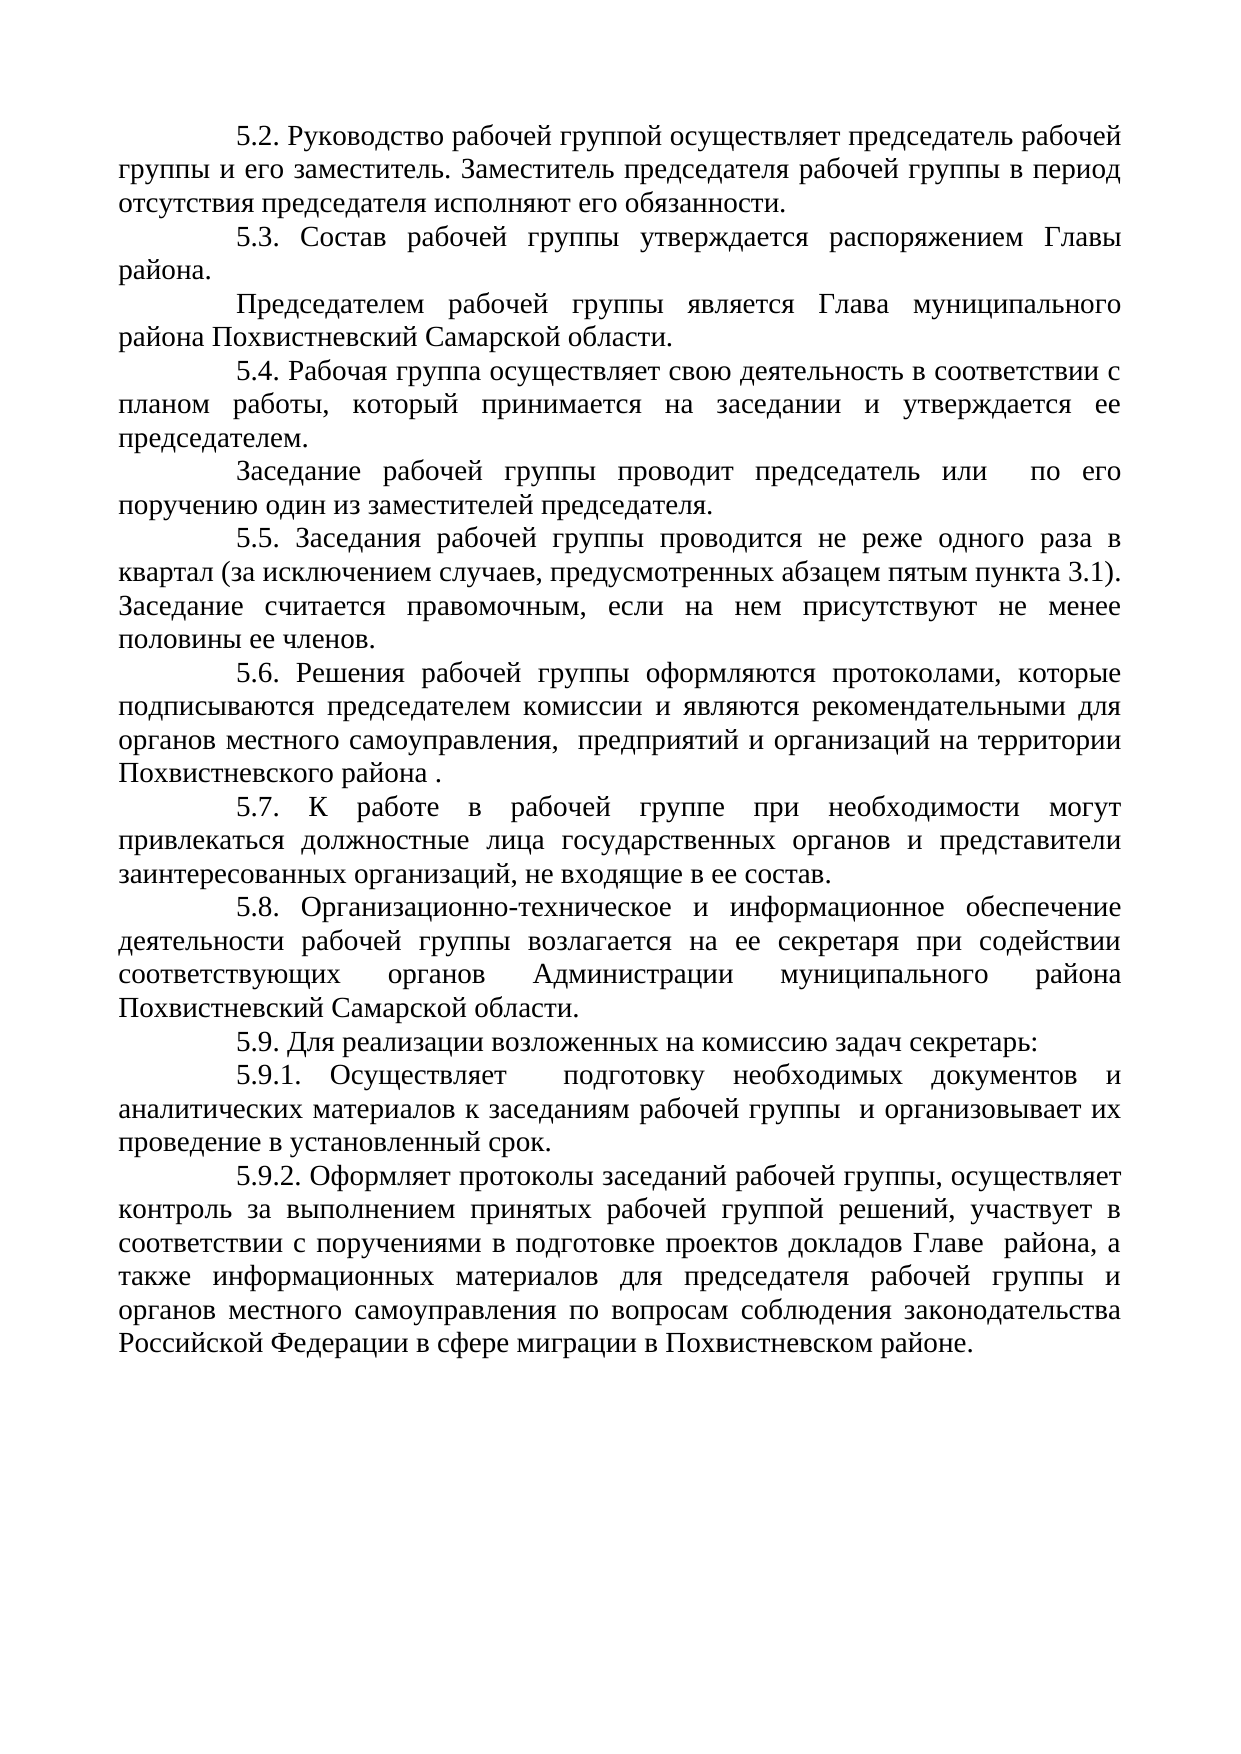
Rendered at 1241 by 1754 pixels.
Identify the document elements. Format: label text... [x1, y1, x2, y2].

text 5.5. Заседания рабочей группы проводится не реже одного раза в квартал (за исключением случаев, предусмотренных абзацем пятым пункта 3.1). Заседание считается правомочным, если на нем присутствуют не менее половины ее членов. [118, 521, 1122, 655]
text 5.4. Рабочая группа осуществляет свою деятельность в соответствии с планом работы, который принимается на заседании и утверждается ее председателем. [118, 353, 1122, 453]
text 5.7. К работе в рабочей группе при необходимости могут привлекаться должностные лица государственных органов и представители заинтересованных организаций, не входящие в ее состав. [118, 789, 1122, 889]
text Председателем рабочей группы является Глава муниципального района Похвистневский Самарской области. [118, 286, 1122, 353]
text Заседание рабочей группы проводит председатель или по его поручению один из заместителей председателя. [118, 453, 1122, 521]
text 5.3. Состав рабочей группы утверждается распоряжением Главы района. [118, 219, 1122, 286]
text 5.6. Решения рабочей группы оформляются протоколами, которые подписываются председателем комиссии и являются рекомендательными для органов местного самоуправления, предприятий и организаций на территории Похвистневского района . [118, 655, 1122, 789]
text 5.9.1. Осуществляет подготовку необходимых документов и аналитических материалов к заседаниям рабочей группы и организовывает их проведение в установленный срок. [118, 1057, 1122, 1158]
text 5.9. Для реализации возложенных на комиссию задач секретарь: [118, 1024, 1122, 1057]
text 5.8. Организационно-техническое и информационное обеспечение деятельности рабочей группы возлагается на ее секретаря при содействии соответствующих органов Администрации муниципального района Похвистневский Самарской области. [118, 889, 1122, 1024]
text 5.2. Руководство рабочей группой осуществляет председатель рабочей группы и его заместитель. Заместитель председателя рабочей группы в период отсутствия председателя исполняют его обязанности. [118, 118, 1122, 219]
text 5.9.2. Оформляет протоколы заседаний рабочей группы, осуществляет контроль за выполнением принятых рабочей группой решений, участвует в соответствии с поручениями в подготовке проектов докладов Главе района, а также информационных материалов для председателя рабочей группы и органов местного самоуправления по вопросам соблюдения законодательства Российской Федерации в сфере миграции в Похвистневском районе. [118, 1158, 1122, 1359]
